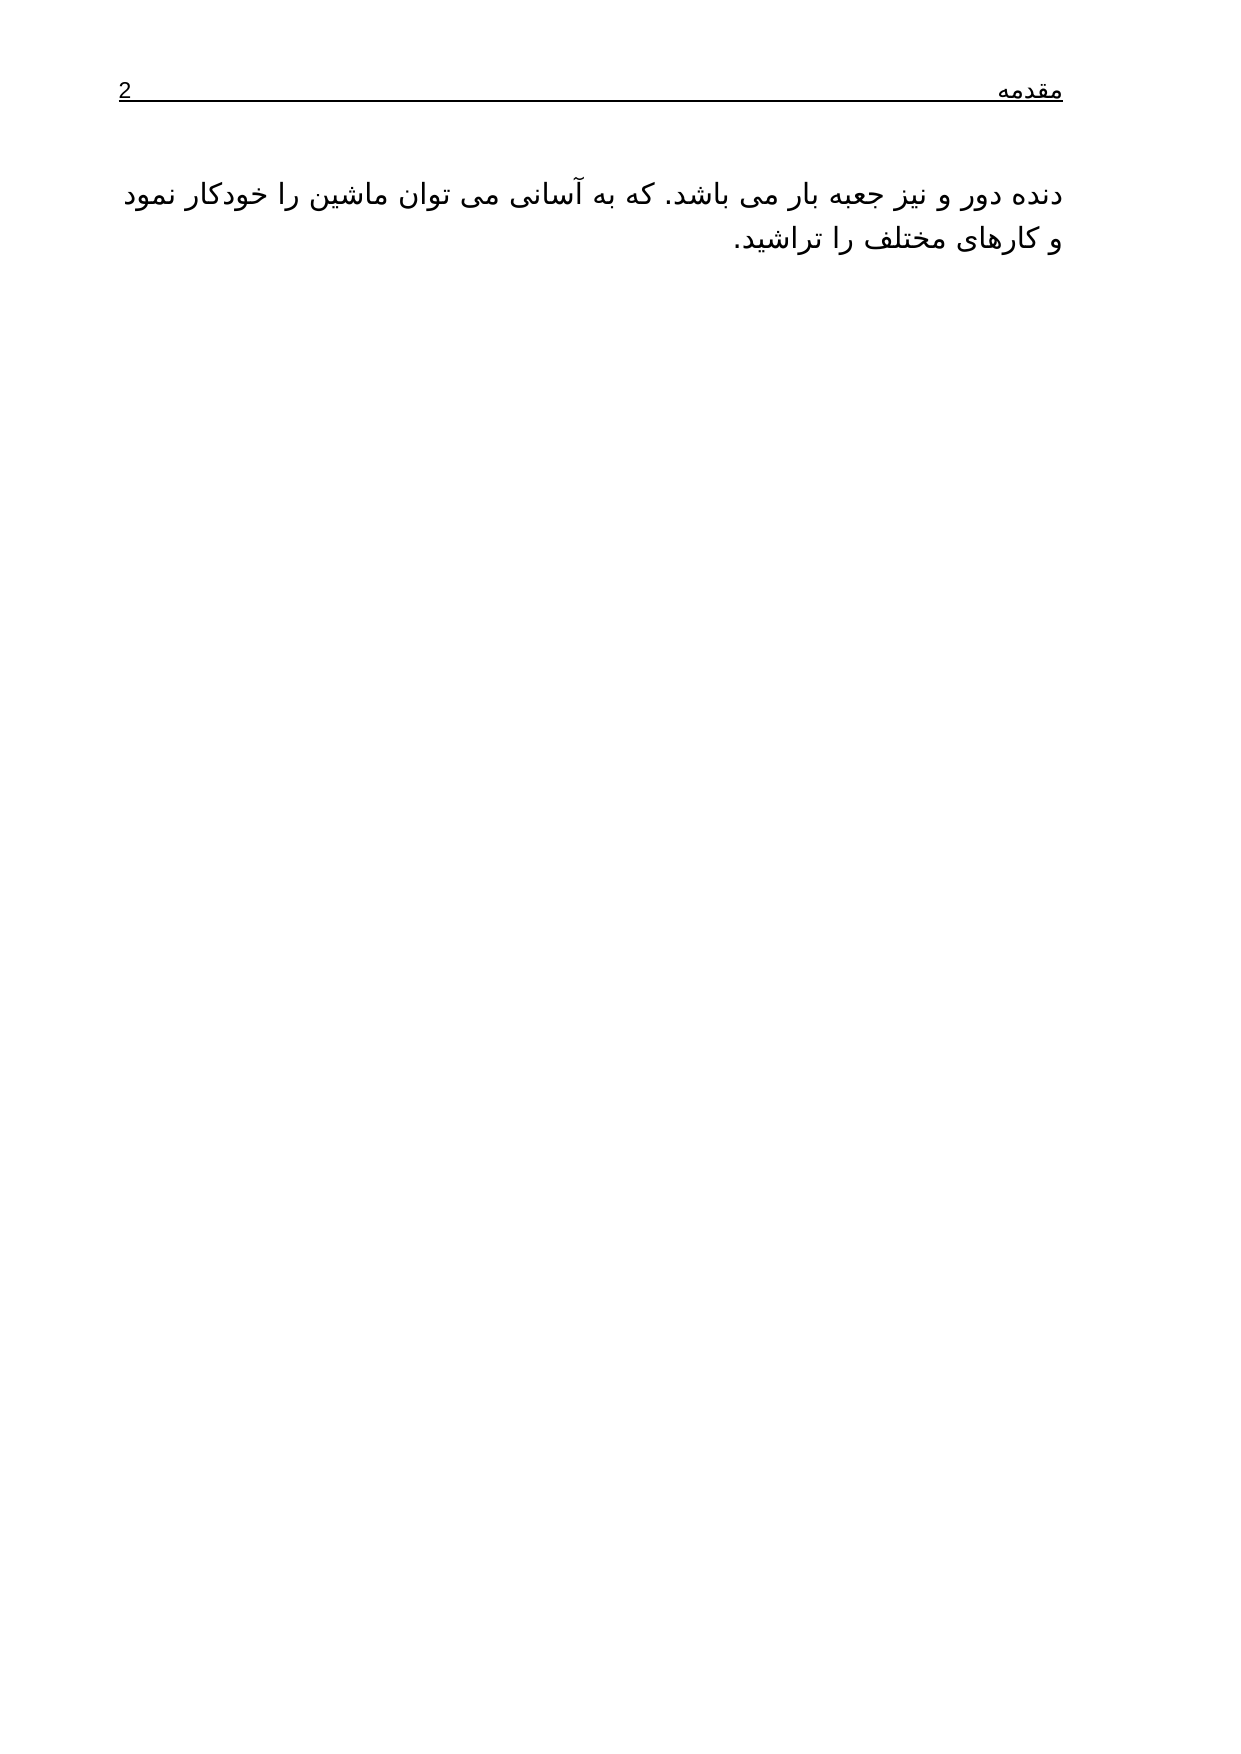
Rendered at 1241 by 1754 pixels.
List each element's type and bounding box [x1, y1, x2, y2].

text [118, 177, 1063, 255]
